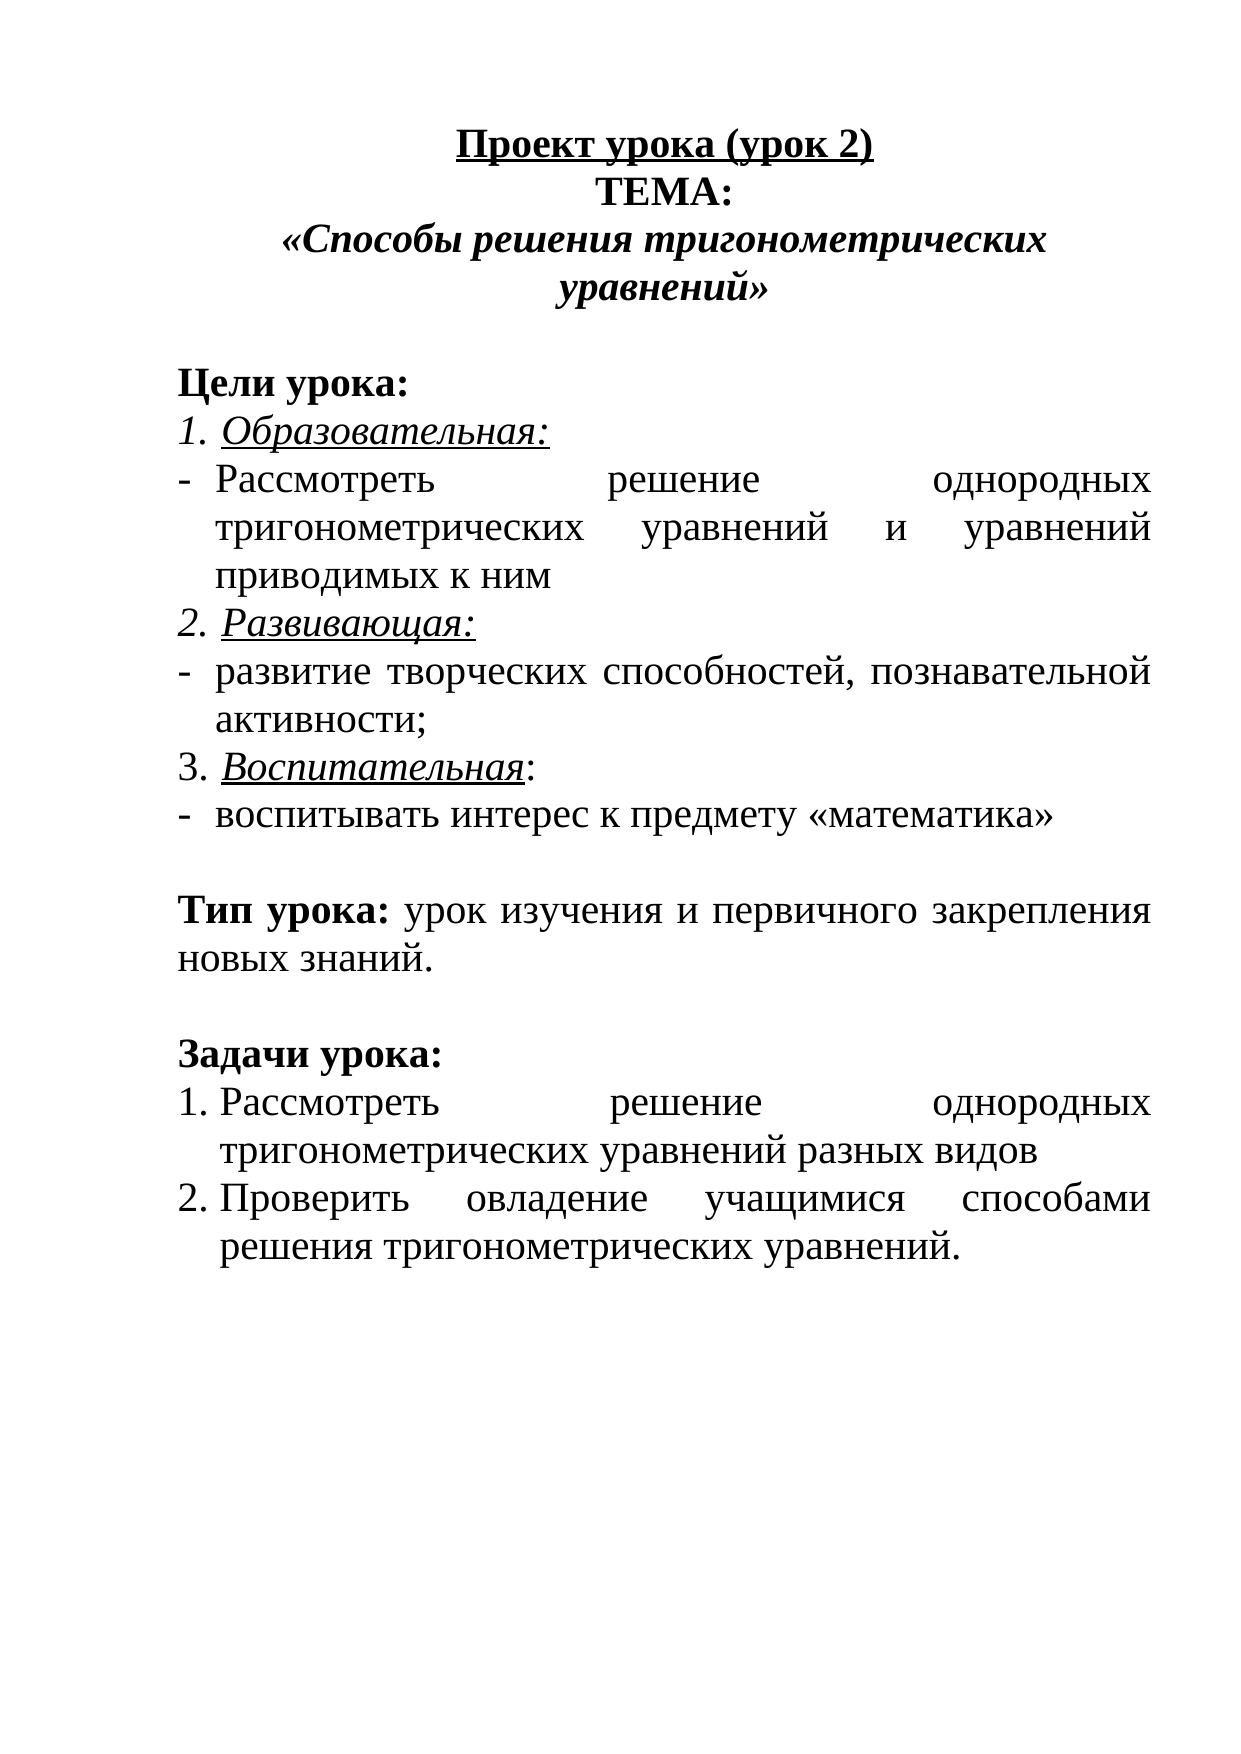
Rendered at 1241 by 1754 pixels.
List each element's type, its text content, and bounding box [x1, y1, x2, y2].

list Образовательная: [177, 406, 1152, 453]
list Рассмотреть решение однородных тригонометрических уравнений и уравнений приводимых к ним [177, 453, 1152, 597]
text Цели урока: [177, 358, 1152, 406]
list Развивающая: [177, 597, 1152, 645]
text ТЕМА: [177, 166, 1152, 214]
list Воспитательная: [177, 741, 1152, 789]
list развитие творческих способностей, познавательной активности; [177, 645, 1152, 741]
list воспитывать интерес к предмету «математика» [177, 789, 1152, 837]
list Проверить овладение учащимися способами решения тригонометрических уравнений. [177, 1172, 1152, 1268]
list Рассмотреть решение однородных тригонометрических уравнений разных видов [177, 1076, 1152, 1172]
text Тип урока: урок изучения и первичного закрепления новых знаний. [177, 885, 1152, 981]
text Проект урока (урок 2) [177, 118, 1152, 166]
text Задачи урока: [177, 1028, 1152, 1076]
text «Способы решения тригонометрических уравнений» [177, 214, 1152, 310]
